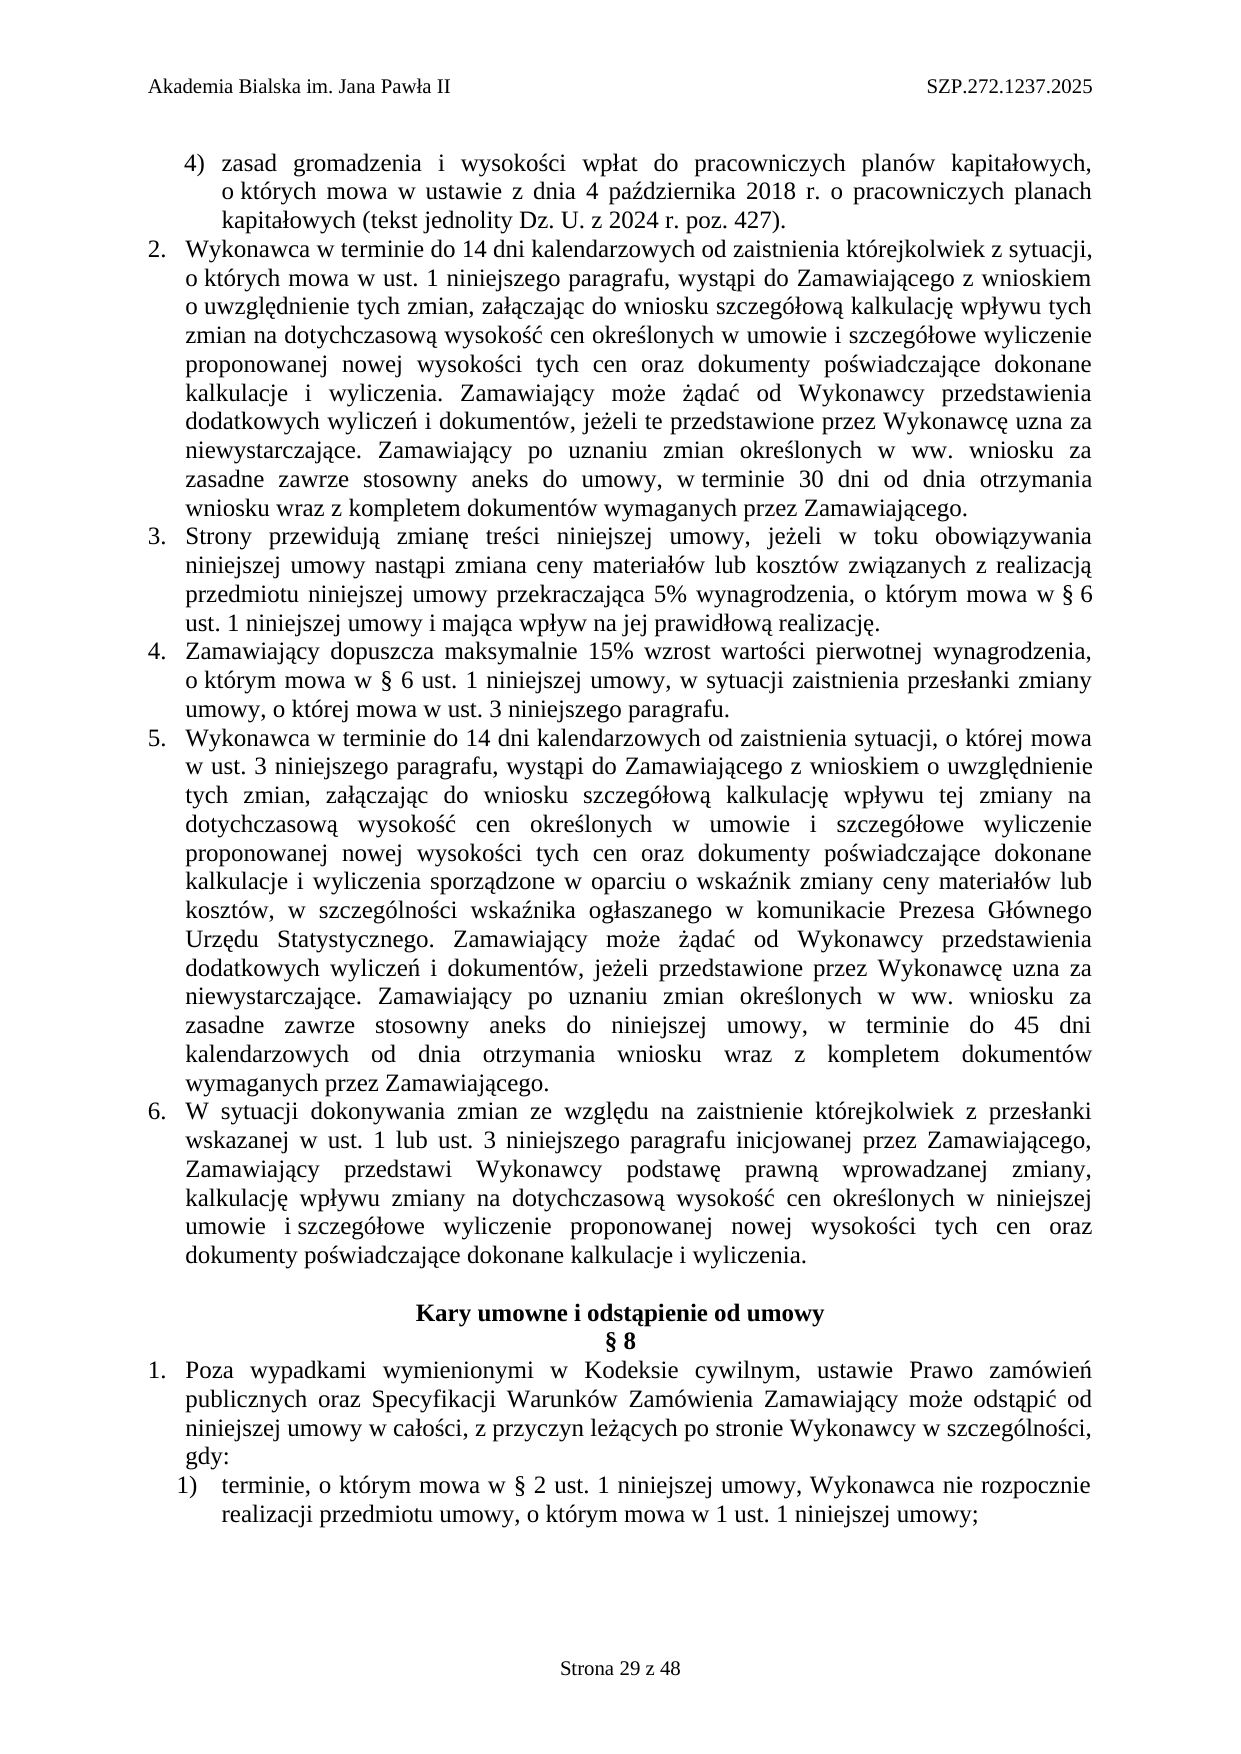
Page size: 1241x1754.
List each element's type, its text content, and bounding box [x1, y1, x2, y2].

list Wykonawca w terminie do 14 dni kalendarzowych od zaistnienia którejkolwiek z sytuacji, o których mowa w ust. 1 niniejszego paragrafu, wystąpi do Zamawiającego z wnioskiem o uwzględnienie tych zmian, załączając do wniosku szczegółową kalkulację wpływu tych zmian na dotychczasową wysokość cen określonych w umowie i szczegółowe wyliczenie proponowanej nowej wysokości tych cen oraz dokumenty poświadczające dokonane kalkulacje i wyliczenia. Zamawiający może żądać od Wykonawcy przedstawienia dodatkowych wyliczeń i dokumentów, jeżeli te przedstawione przez Wykonawcę uzna za niewystarczające. Zamawiający po uznaniu zmian określonych w ww. wniosku za zasadne zawrze stosowny aneks do umowy, w terminie 30 dni od dnia otrzymania wniosku wraz z kompletem dokumentów wymaganych przez Zamawiającego. [148, 234, 1093, 521]
list terminie, o którym mowa w § 2 ust. 1 niniejszej umowy, Wykonawca nie rozpocznie realizacji przedmiotu umowy, o którym mowa w 1 ust. 1 niniejszej umowy; [176, 1470, 1093, 1528]
list zasad gromadzenia i wysokości wpłat do pracowniczych planów kapitałowych, o których mowa w ustawie z dnia 4 października 2018 r. o pracowniczych planach kapitałowych (tekst jednolity Dz. U. z 2024 r. poz. 427). [184, 148, 1093, 234]
list Wykonawca w terminie do 14 dni kalendarzowych od zaistnienia sytuacji, o której mowa w ust. 3 niniejszego paragrafu, wystąpi do Zamawiającego z wnioskiem o uwzględnienie tych zmian, załączając do wniosku szczegółową kalkulację wpływu tej zmiany na dotychczasową wysokość cen określonych w umowie i szczegółowe wyliczenie proponowanej nowej wysokości tych cen oraz dokumenty poświadczające dokonane kalkulacje i wyliczenia sporządzone w oparciu o wskaźnik zmiany ceny materiałów lub kosztów, w szczególności wskaźnika ogłaszanego w komunikacie Prezesa Głównego Urzędu Statystycznego. Zamawiający może żądać od Wykonawcy przedstawienia dodatkowych wyliczeń i dokumentów, jeżeli przedstawione przez Wykonawcę uzna za niewystarczające. Zamawiający po uznaniu zmian określonych w ww. wniosku za zasadne zawrze stosowny aneks do niniejszej umowy, w terminie do 45 dni kalendarzowych od dnia otrzymania wniosku wraz z kompletem dokumentów wymaganych przez Zamawiającego. [148, 723, 1093, 1096]
list Poza wypadkami wymienionymi w Kodeksie cywilnym, ustawie Prawo zamówień publicznych oraz Specyfikacji Warunków Zamówienia Zamawiający może odstąpić od niniejszej umowy w całości, z przyczyn leżących po stronie Wykonawcy w szczególności, gdy: [148, 1355, 1093, 1470]
text § 8 [148, 1326, 1093, 1355]
list Strony przewidują zmianę treści niniejszej umowy, jeżeli w toku obowiązywania niniejszej umowy nastąpi zmiana ceny materiałów lub kosztów związanych z realizacją przedmiotu niniejszej umowy przekraczająca 5% wynagrodzenia, o którym mowa w § 6 ust. 1 niniejszej umowy i mająca wpływ na jej prawidłową realizację. [148, 521, 1093, 636]
text Kary umowne i odstąpienie od umowy [148, 1298, 1093, 1326]
list W sytuacji dokonywania zmian ze względu na zaistnienie którejkolwiek z przesłanki wskazanej w ust. 1 lub ust. 3 niniejszego paragrafu inicjowanej przez Zamawiającego, Zamawiający przedstawi Wykonawcy podstawę prawną wprowadzanej zmiany, kalkulację wpływu zmiany na dotychczasową wysokość cen określonych w niniejszej umowie i szczegółowe wyliczenie proponowanej nowej wysokości tych cen oraz dokumenty poświadczające dokonane kalkulacje i wyliczenia. [148, 1096, 1093, 1269]
list Zamawiający dopuszcza maksymalnie 15% wzrost wartości pierwotnej wynagrodzenia, o którym mowa w § 6 ust. 1 niniejszej umowy, w sytuacji zaistnienia przesłanki zmiany umowy, o której mowa w ust. 3 niniejszego paragrafu. [148, 636, 1093, 723]
